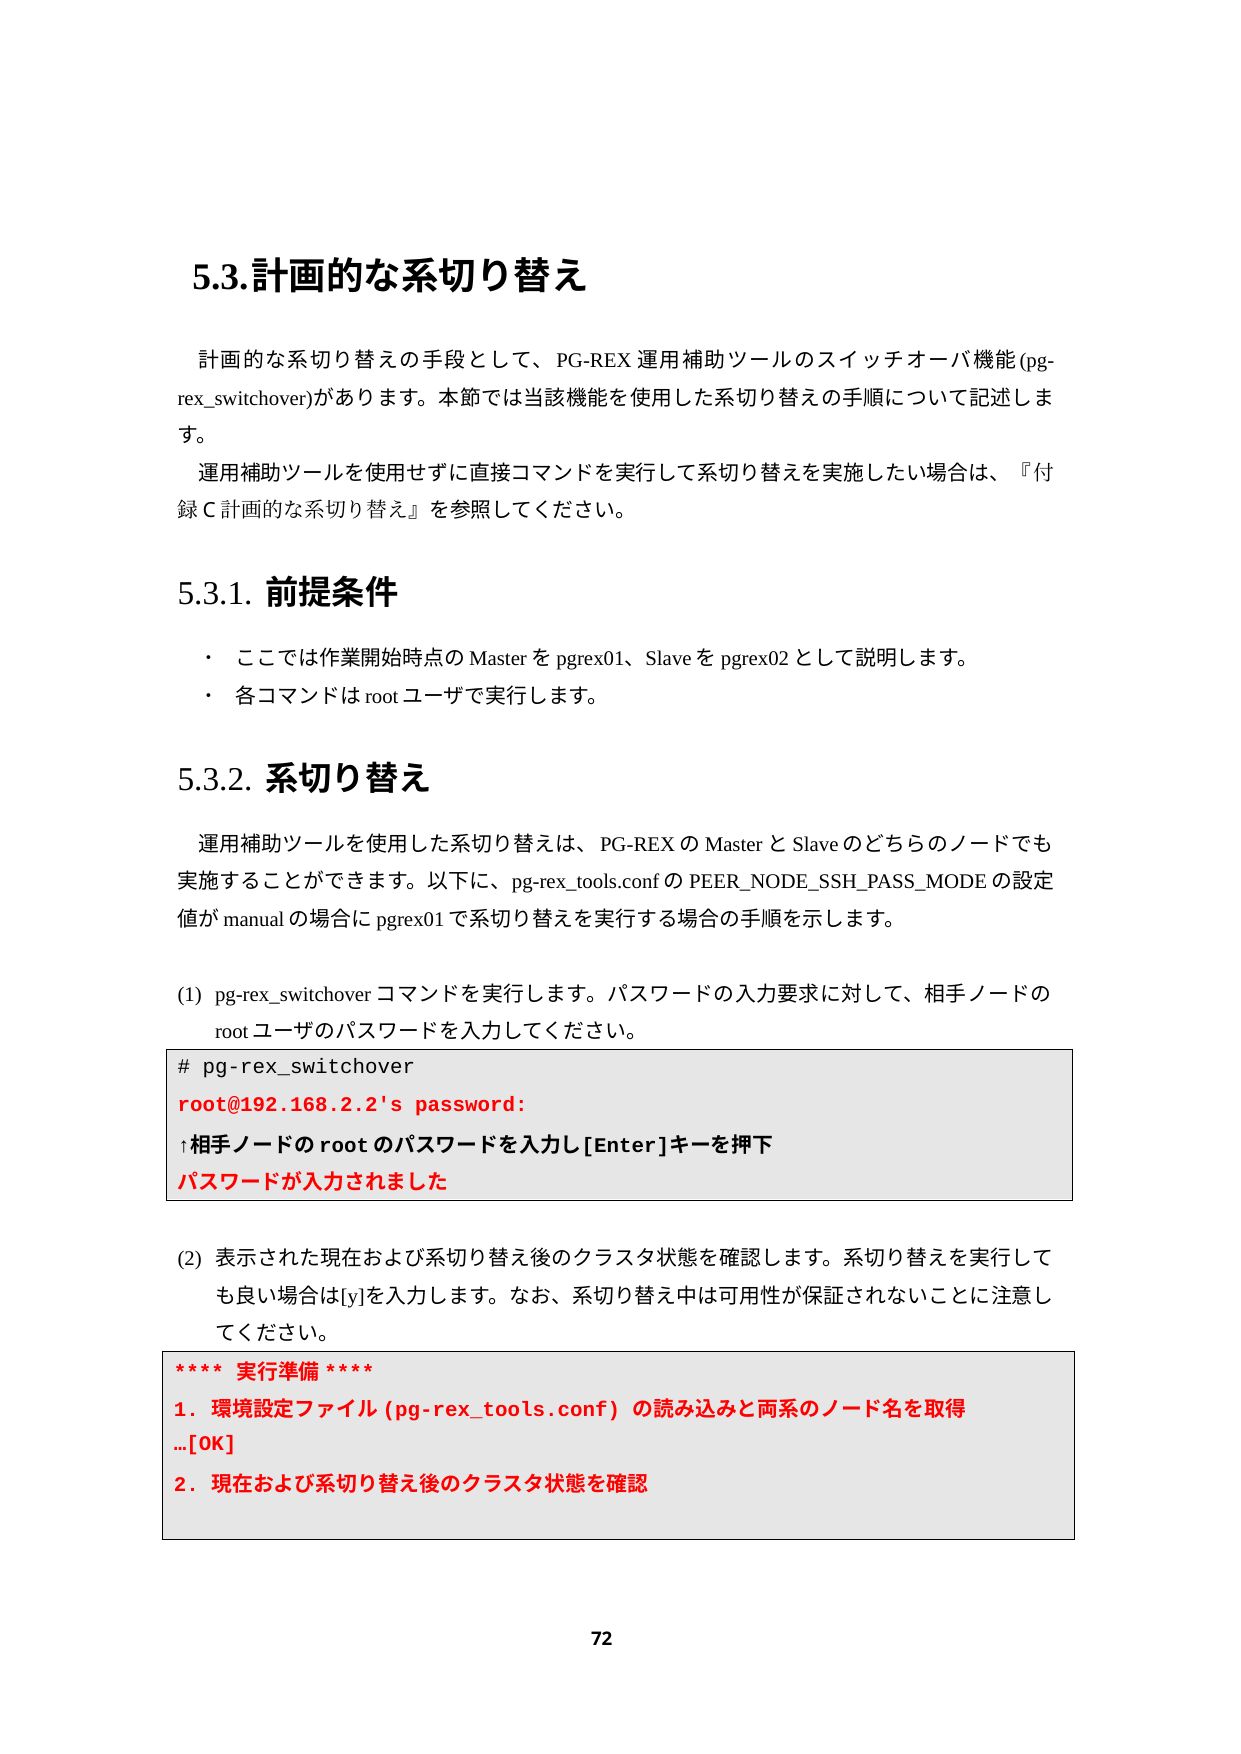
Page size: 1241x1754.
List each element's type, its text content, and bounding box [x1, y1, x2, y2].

list ここでは作業開始時点のMasterをpgrex01、Slaveをpgrex02として説明します。 [198, 638, 1054, 676]
text 運用補助ツールを使用した系切り替えは、PG-REXのMasterとSlaveのどちらのノードでも実施することができます。以下に、pg-rex_tools.confのPEER_NODE_SSH_PASS_MODEの設定値がmanualの場合にpgrex01で系切り替えを実行する場合の手順を示します。 [177, 823, 1054, 936]
table_header # pg-rex_switchover root@192.168.2.2's password: ↑相手ノードのrootのパスワードを入力し[Enter]キーを押下 パスワードが入力されました [167, 1050, 1072, 1199]
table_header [163, 1352, 1074, 1539]
text 計画的な系切り替えの手段として、PG-REX運用補助ツールのスイッチオーバ機能(pg-rex_switchover)があります。本節では当該機能を使用した系切り替えの手順について記述します。 [177, 340, 1054, 453]
list pg-rex_switchoverコマンドを実行します。パスワードの入力要求に対して、相手ノードのrootユーザのパスワードを入力してください。 [177, 973, 1054, 1048]
list 表示された現在および系切り替え後のクラスタ状態を確認します。系切り替えを実行しても良い場合は[y]を入力します。なお、系切り替え中は可用性が保証されないことに注意してください。 [177, 1238, 1054, 1351]
list 各コマンドはrootユーザで実行します。 [198, 676, 1054, 713]
subtitle 前提条件 [177, 553, 1063, 628]
text 運用補助ツールを使用せずに直接コマンドを実行して系切り替えを実施したい場合は、『付録C 計画的な系切り替え』を参照してください。 [177, 453, 1054, 528]
subtitle 計画的な系切り替え [192, 236, 1063, 311]
subtitle 系切り替え [177, 738, 1063, 813]
